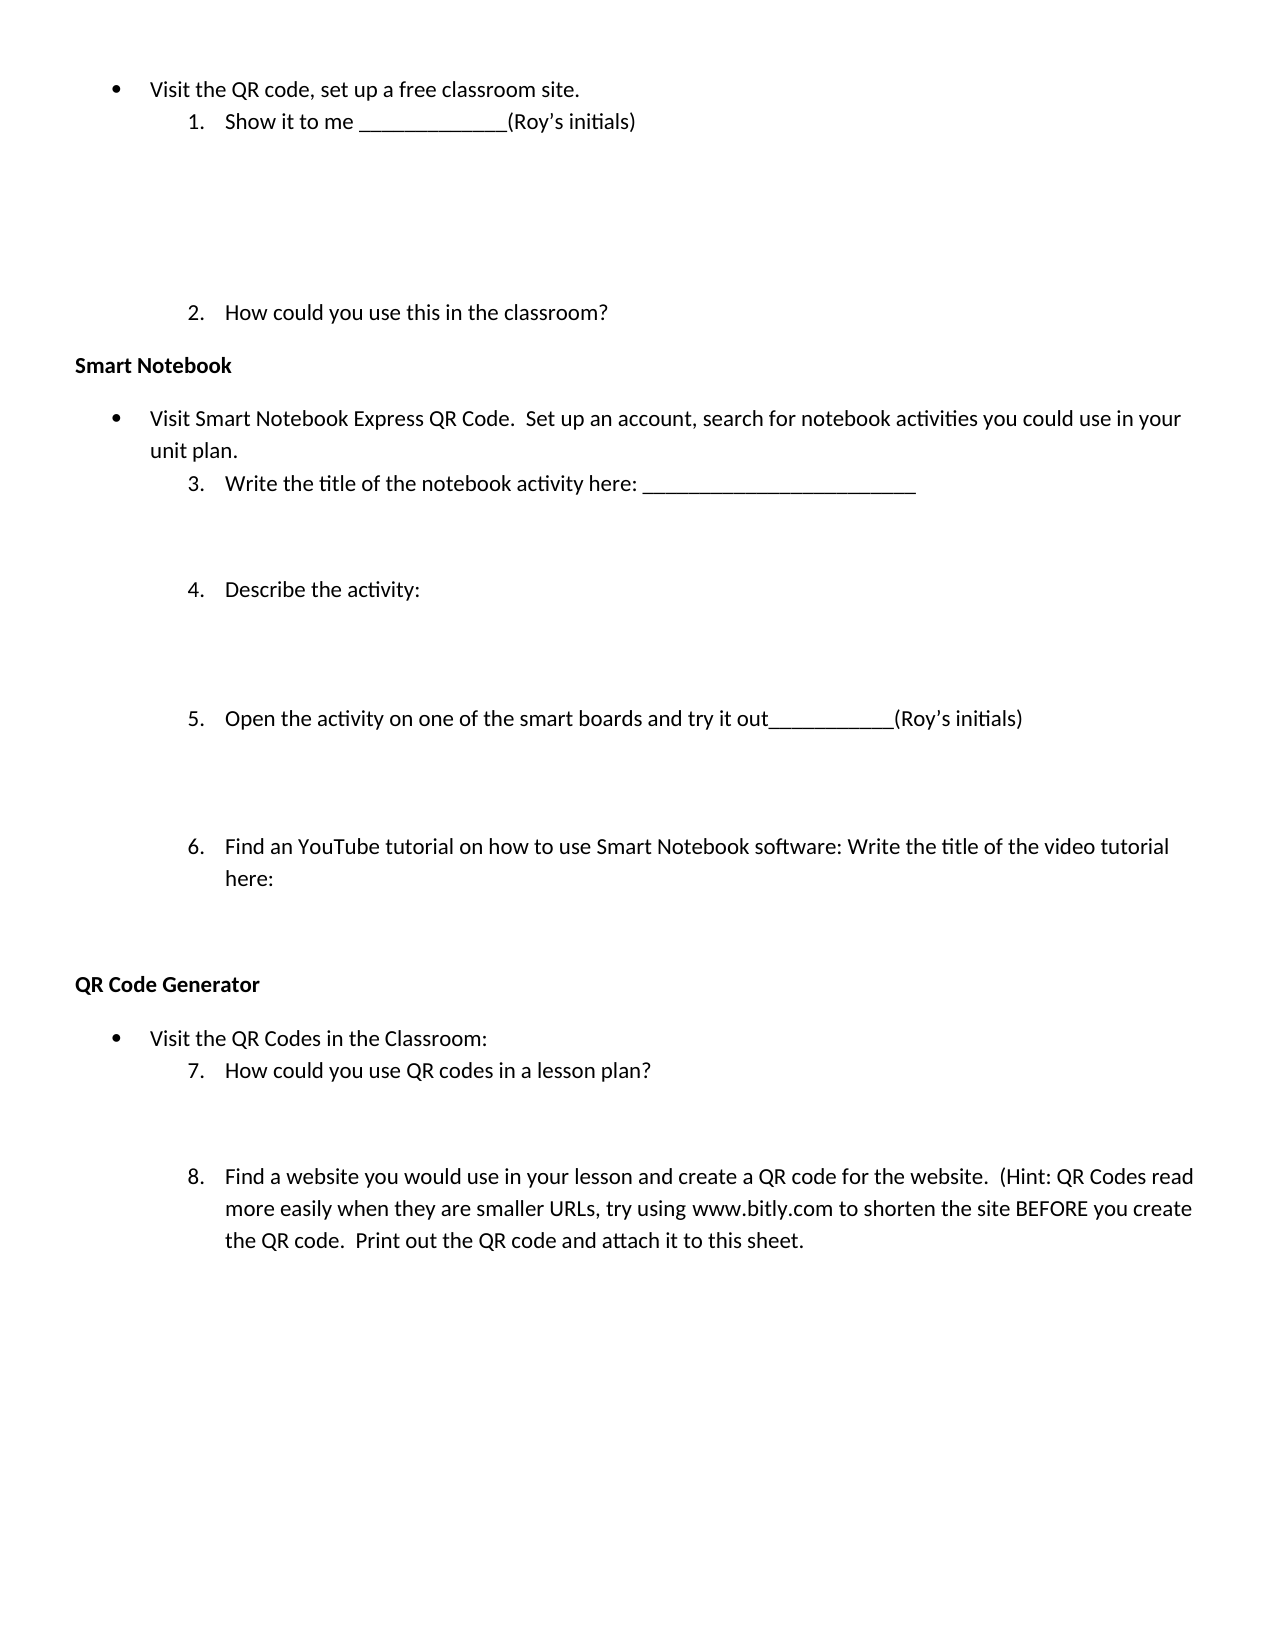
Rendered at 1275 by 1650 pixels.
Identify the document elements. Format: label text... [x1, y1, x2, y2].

text QR Code Generator [75, 971, 1200, 999]
list How could you use this in the classroom? [187, 298, 1200, 326]
list Visit Smart Notebook Express QR Code. Set up an account, search for notebook activities you could use in your unit plan. [112, 404, 1200, 465]
list Show it to me _____________(Roy’s initials) [187, 107, 1200, 135]
list Find a website you would use in your lesson and create a QR code for the website. (Hint: QR Codes read more easily when they are smaller URLs, try using www.bitly.com to shorten the site BEFORE you create the QR code. Print out the QR code and attach it to this sheet. [187, 1162, 1200, 1254]
list Visit the QR Codes in the Classroom: [112, 1024, 1200, 1052]
list Write the title of the notebook activity here: ________________________ [187, 469, 1200, 497]
list Visit the QR code, set up a free classroom site. [112, 75, 1200, 103]
text Smart Notebook [75, 351, 1200, 379]
list Describe the activity: [187, 575, 1200, 603]
list Find an YouTube tutorial on how to use Smart Notebook software: Write the title of the video tutorial here: [187, 832, 1200, 893]
list Open the activity on one of the smart boards and try it out___________(Roy’s initials) [187, 704, 1200, 732]
list How could you use QR codes in a lesson plan? [187, 1056, 1200, 1084]
